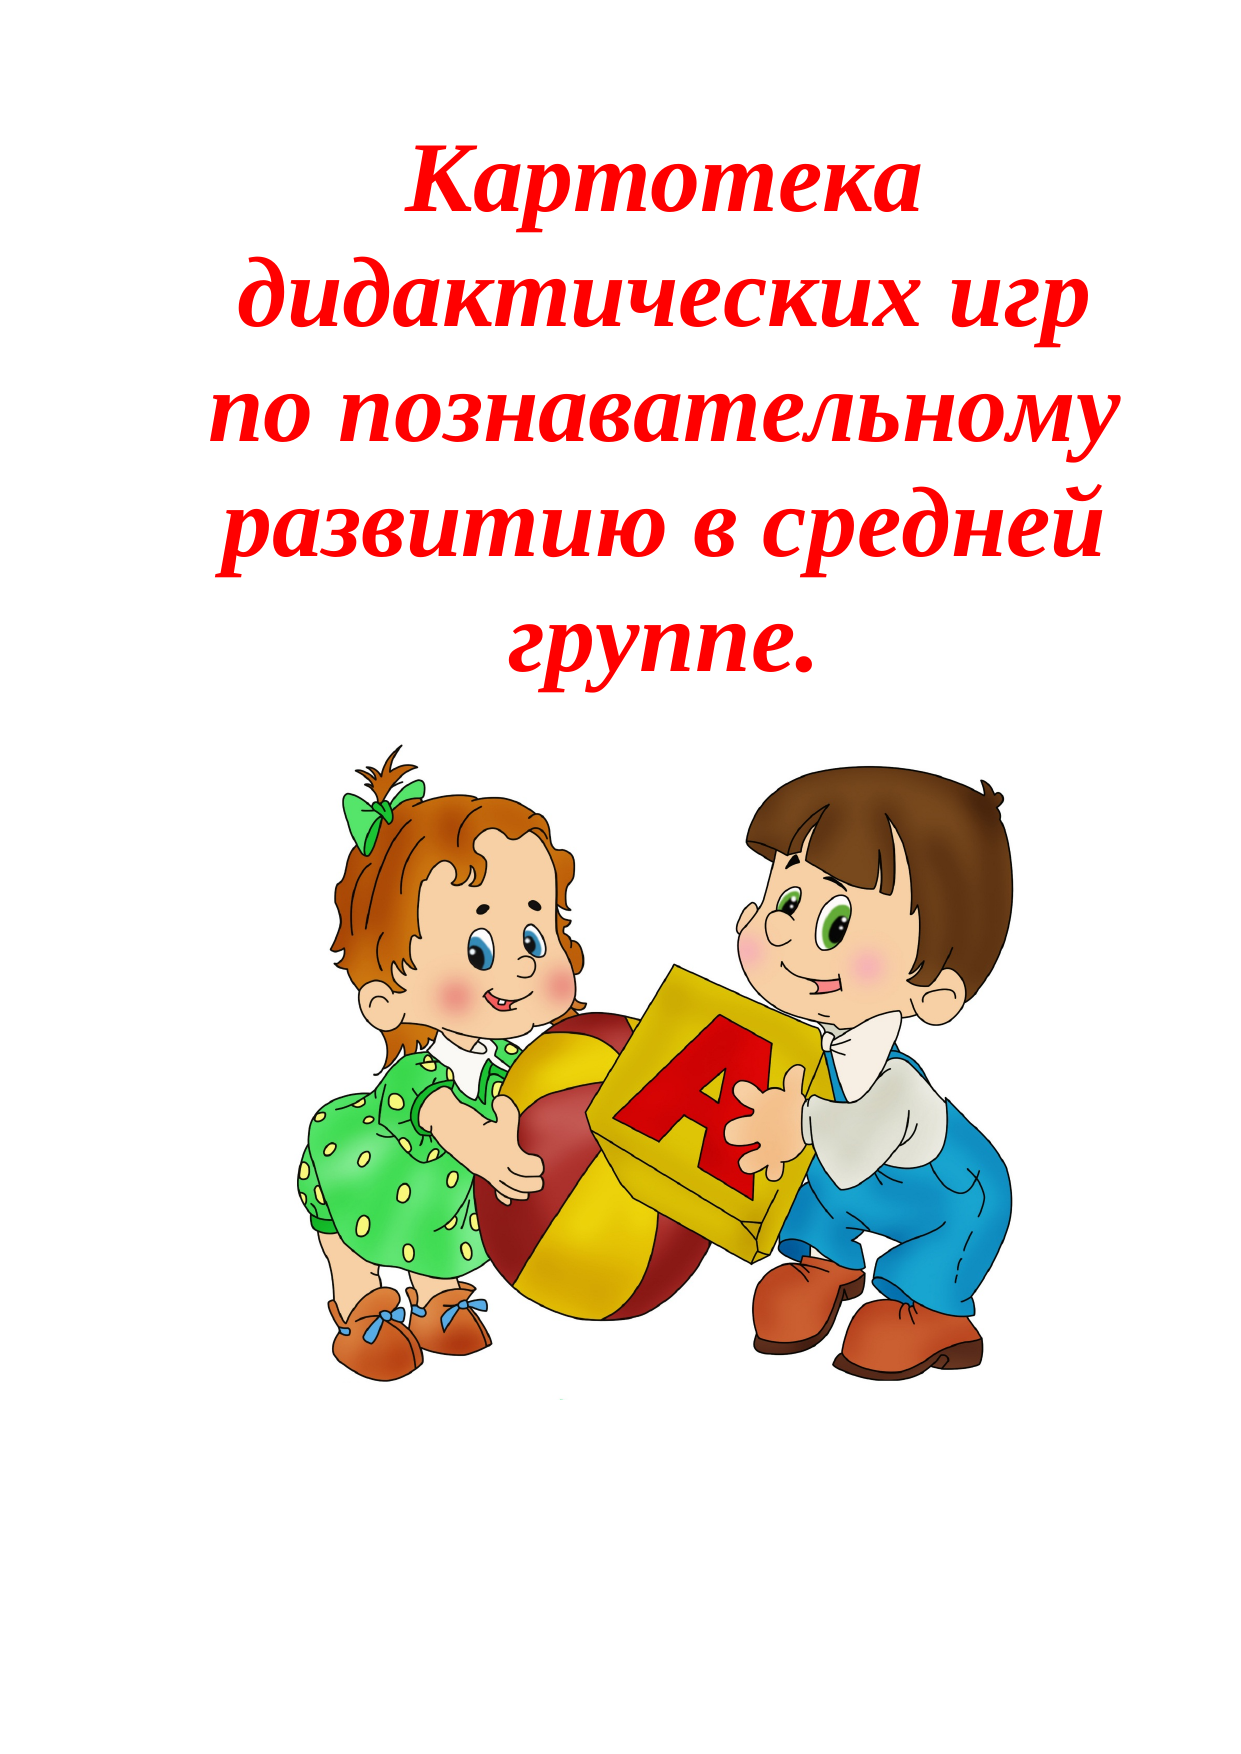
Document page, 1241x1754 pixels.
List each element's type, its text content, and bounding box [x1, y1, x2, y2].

picture [286, 722, 1043, 1400]
text Картотека дидактических игр по познавательному развитию в средней группе. [177, 118, 1152, 693]
